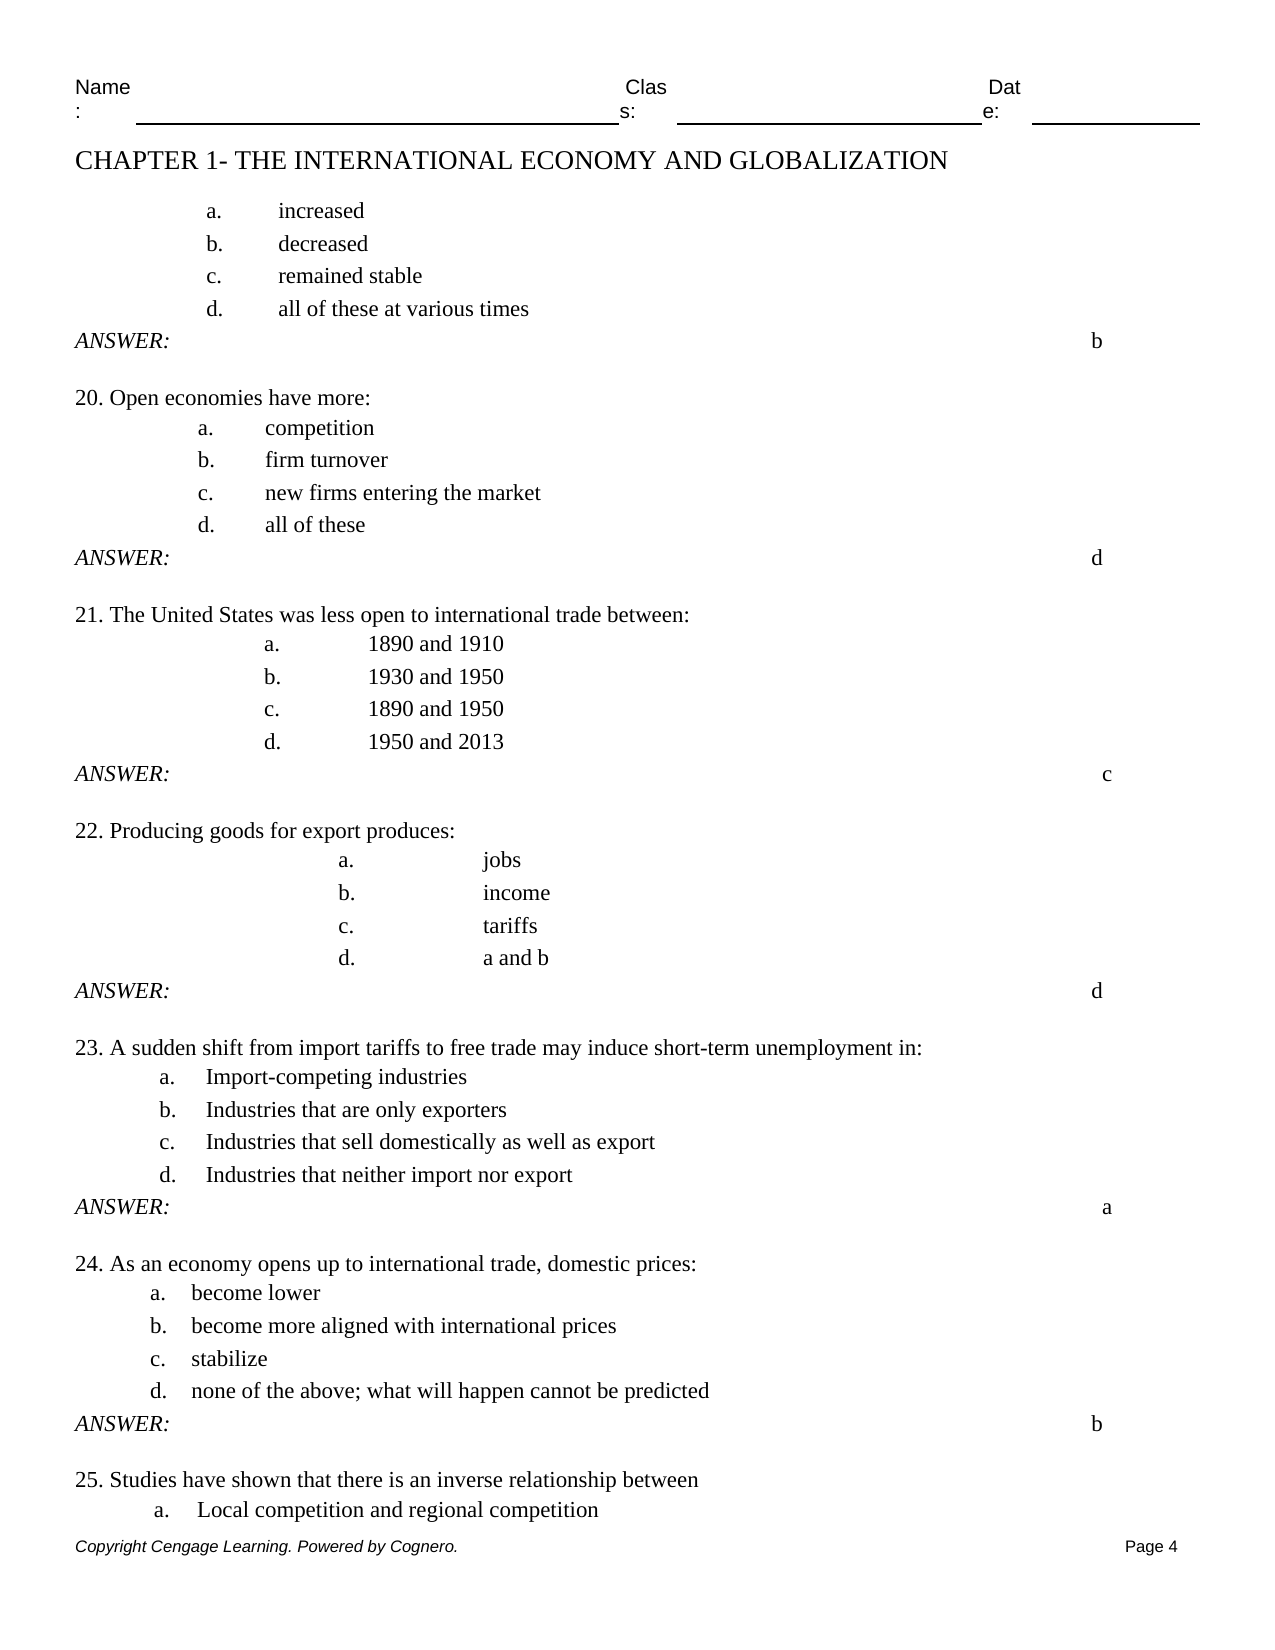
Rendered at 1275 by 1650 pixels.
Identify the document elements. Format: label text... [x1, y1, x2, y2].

table_header 20. Open economies have more: [75, 384, 1200, 574]
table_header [75, 194, 1200, 357]
table_header 23. A sudden shift from import tariffs to free trade may induce short-term unemployment in: [75, 1034, 1200, 1223]
table_header 24. As an economy opens up to international trade, domestic prices: [75, 1250, 1200, 1439]
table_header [75, 1466, 1200, 1525]
table_header 21. The United States was less open to international trade between: [75, 601, 1200, 790]
table_header 22. Producing goods for export produces: [75, 817, 1200, 1007]
